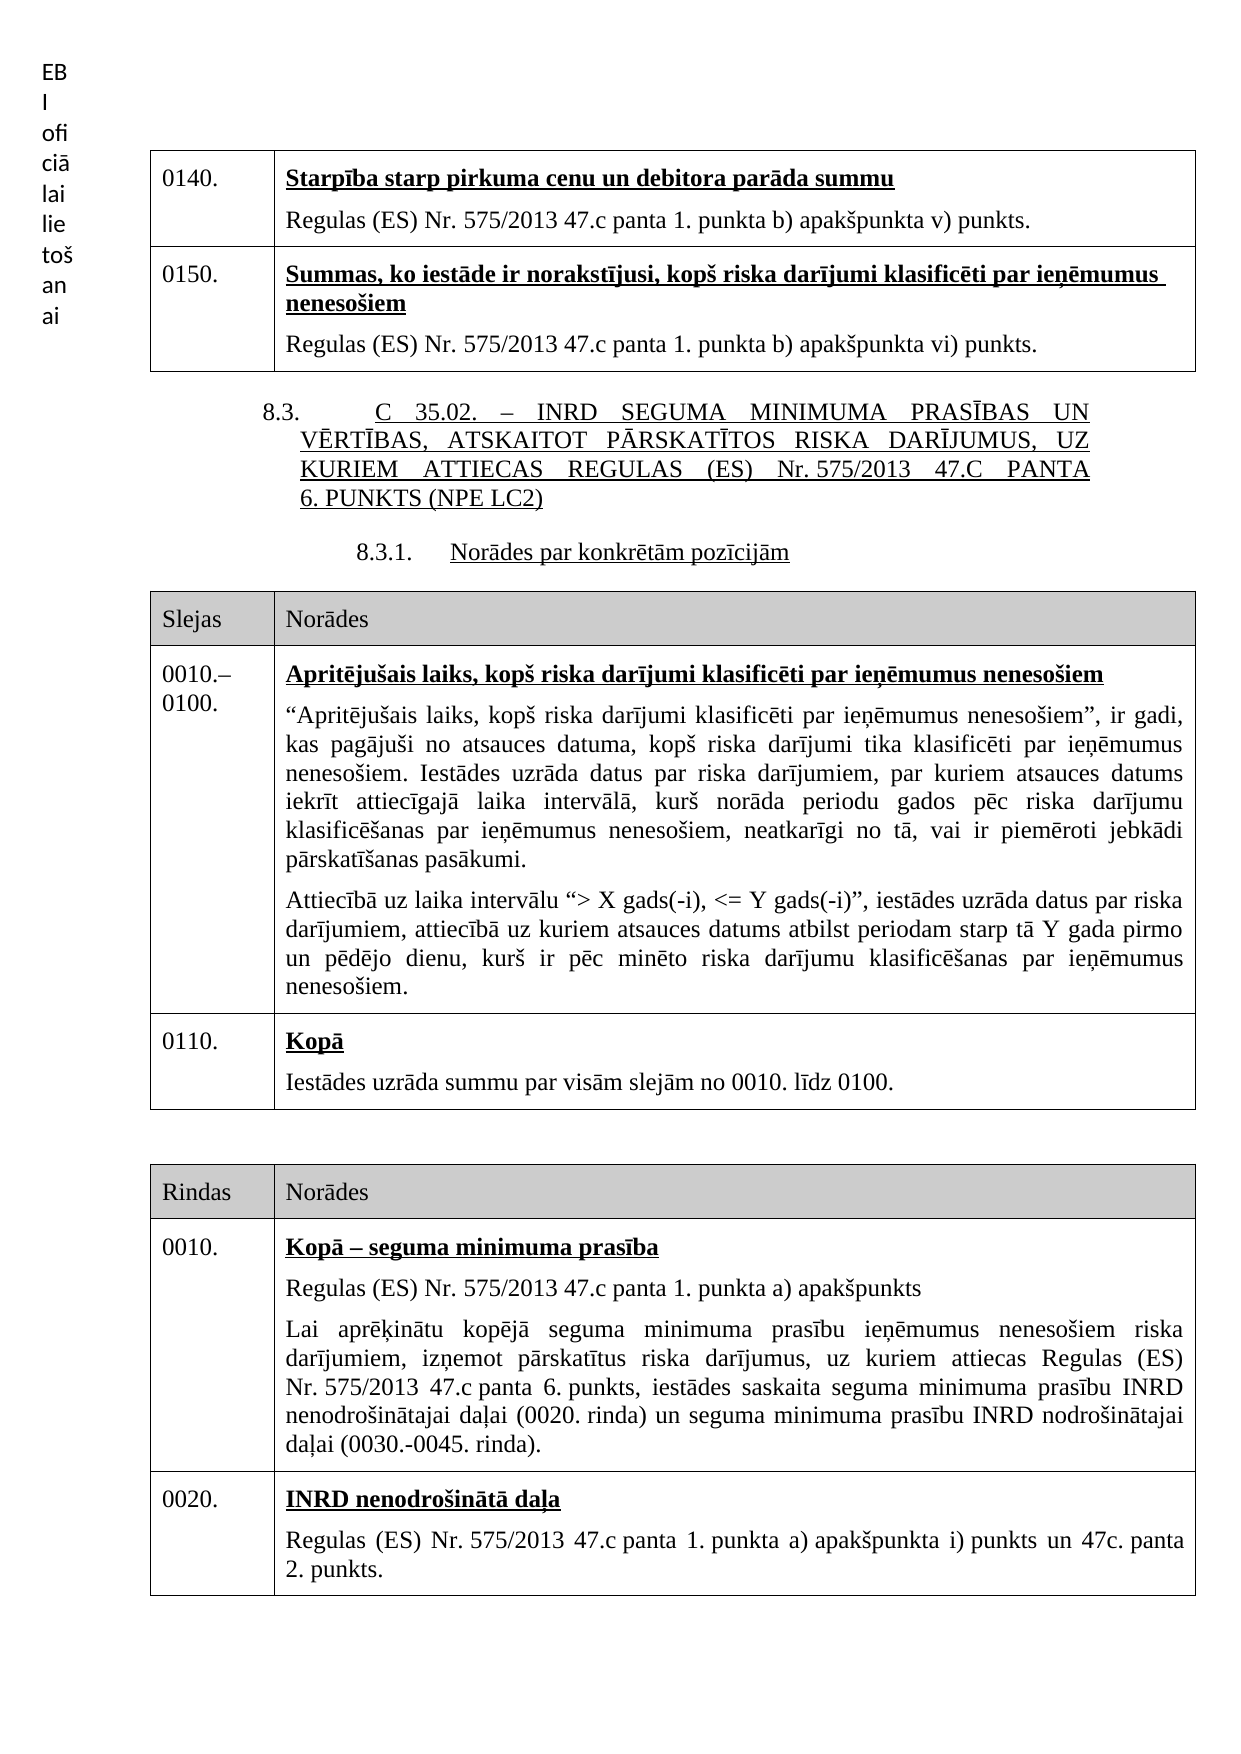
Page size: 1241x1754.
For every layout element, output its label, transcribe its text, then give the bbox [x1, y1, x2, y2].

table_cell 0020. [151, 1472, 274, 1595]
table_cell Kopā Iestādes uzrāda summu par visām slejām no 0010. līdz 0100. [275, 1014, 1195, 1109]
list C 35.02. – INRD SEGUMA MINIMUMA PRASĪBAS UN VĒRTĪBAS, ATSKAITOT PĀRSKATĪTOS RISKA DARĪJUMUS, UZ KURIEM ATTIECAS REGULAS (ES) Nr. 575/2013 47.C PANTA 6. PUNKTS (NPE LC2) [262, 397, 1090, 512]
table_cell Apritējušais laiks, kopš riska darījumi klasificēti par ieņēmumus nenesošiem “Apritējušais laiks, kopš riska darījumi klasificēti par ieņēmumus nenesošiem”, ir gadi, kas pagājuši no atsauces datuma, kopš riska darījumi tika klasificēti par ieņēmumus nenesošiem. Iestādes uzrāda datus par riska darījumiem, par kuriem atsauces datums iekrīt attiecīgajā laika intervālā, kurš norāda periodu gados pēc riska darījumu klasificēšanas par ieņēmumus nenesošiem, neatkarīgi no tā, vai ir piemēroti jebkādi pārskatīšanas pasākumi. Attiecībā uz laika intervālu “> X gads(-i), <= Y gads(-i)”, iestādes uzrāda datus par riska darījumiem, attiecībā uz kuriem atsauces datums atbilst periodam starp tā Y gada pirmo un pēdējo dienu, kurš ir pēc minēto riska darījumu klasificēšanas par ieņēmumus nenesošiem. [275, 646, 1195, 1013]
table_header Rindas [151, 1165, 274, 1218]
table_cell Kopā – seguma minimuma prasība Regulas (ES) Nr. 575/2013 47.c panta 1. punkta a) apakšpunkts Lai aprēķinātu kopējā seguma minimuma prasību ieņēmumus nenesošiem riska darījumiem, izņemot pārskatītus riska darījumus, uz kuriem attiecas Regulas (ES) Nr. 575/2013 47.c panta 6. punkts, iestādes saskaita seguma minimuma prasību INRD nenodrošinātajai daļai (0020. rinda) un seguma minimuma prasību INRD nodrošinātajai daļai (0030.-0045. rinda). [275, 1219, 1195, 1471]
table_header Slejas [151, 592, 274, 645]
table_header Norādes [275, 1165, 1195, 1218]
table_cell 0140. [151, 151, 274, 246]
table_header Norādes [275, 592, 1195, 645]
table_cell Starpība starp pirkuma cenu un debitora parāda summu Regulas (ES) Nr. 575/2013 47.c panta 1. punkta b) apakšpunkta v) punkts. [275, 151, 1195, 246]
table_cell Summas, ko iestāde ir norakstījusi, kopš riska darījumi klasificēti par ieņēmumus nenesošiem Regulas (ES) Nr. 575/2013 47.c panta 1. punkta b) apakšpunkta vi) punkts. [275, 247, 1195, 371]
table_cell 0010. [151, 1219, 274, 1471]
list Norādes par konkrētām pozīcijām [356, 537, 1090, 566]
table_cell 0110. [151, 1014, 274, 1109]
table_cell 0150. [151, 247, 274, 371]
table_cell 0010.–0100. [151, 646, 274, 1013]
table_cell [275, 1472, 1195, 1595]
